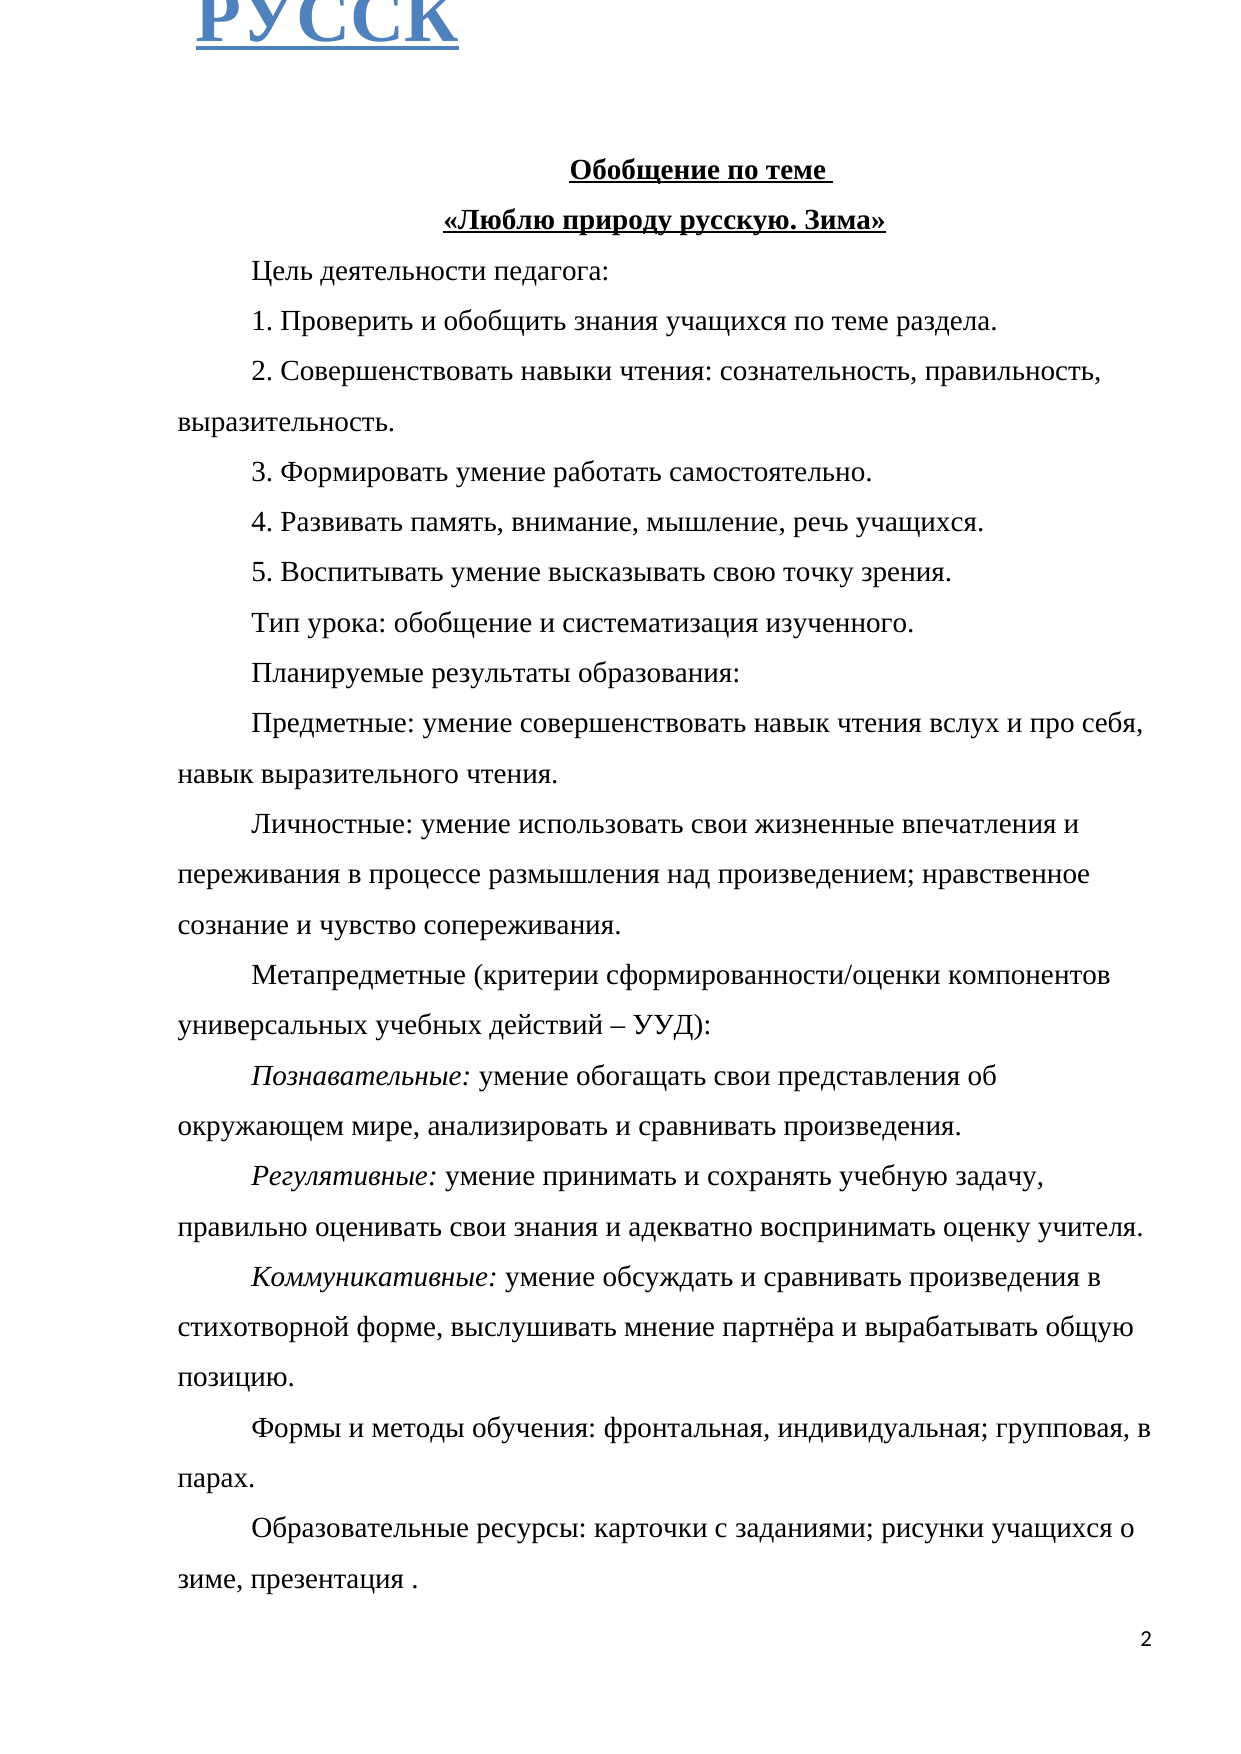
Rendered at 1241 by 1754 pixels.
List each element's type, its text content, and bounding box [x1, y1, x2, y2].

text Образовательные ресурсы: карточки с заданиями; рисунки учащихся о зиме, презентация . [177, 1511, 1152, 1594]
text Планируемые результаты образования: [177, 655, 1152, 689]
text Предметные: умение совершенствовать навык чтения вслух и про себя, навык выразительного чтения. [177, 706, 1152, 789]
text Познавательные: умение обогащать свои представления об окружающем мире, анализировать и сравнивать произведения. [177, 1058, 1152, 1142]
text 2. Совершенствовать навыки чтения: сознательность, правильность, выразительность. [177, 353, 1152, 437]
text Обобщение по теме «Люблю природу русскую. Зима» [177, 152, 1152, 236]
text Тип урока: обобщение и систематизация изученного. [177, 605, 1152, 638]
text 4. Развивать память, внимание, мышление, речь учащихся. [177, 504, 1152, 538]
text Метапредметные (критерии сформированности/оценки компонентов универсальных учебных действий – УУД): [177, 957, 1152, 1041]
text 3. Формировать умение работать самостоятельно. [177, 454, 1152, 487]
text Цель деятельности педагога: [177, 253, 1152, 286]
text 5. Воспитывать умение высказывать свою точку зрения. [177, 554, 1152, 588]
text Формы и методы обучения: фронтальная, индивидуальная; групповая, в парах. [177, 1410, 1152, 1494]
text Личностные: умение использовать свои жизненные впечатления и переживания в процессе размышления над произведением; нравственное сознание и чувство сопереживания. [177, 806, 1152, 940]
text Коммуникативные: умение обсуждать и сравнивать произведения в стихотворной форме, выслушивать мнение партнёра и вырабатывать общую позицию. [177, 1259, 1152, 1393]
text 1. Проверить и обобщить знания учащихся по теме раздела. [177, 303, 1152, 337]
text Регулятивные: умение принимать и сохранять учебную задачу, правильно оценивать свои знания и адекватно воспринимать оценку учителя. [177, 1158, 1152, 1242]
